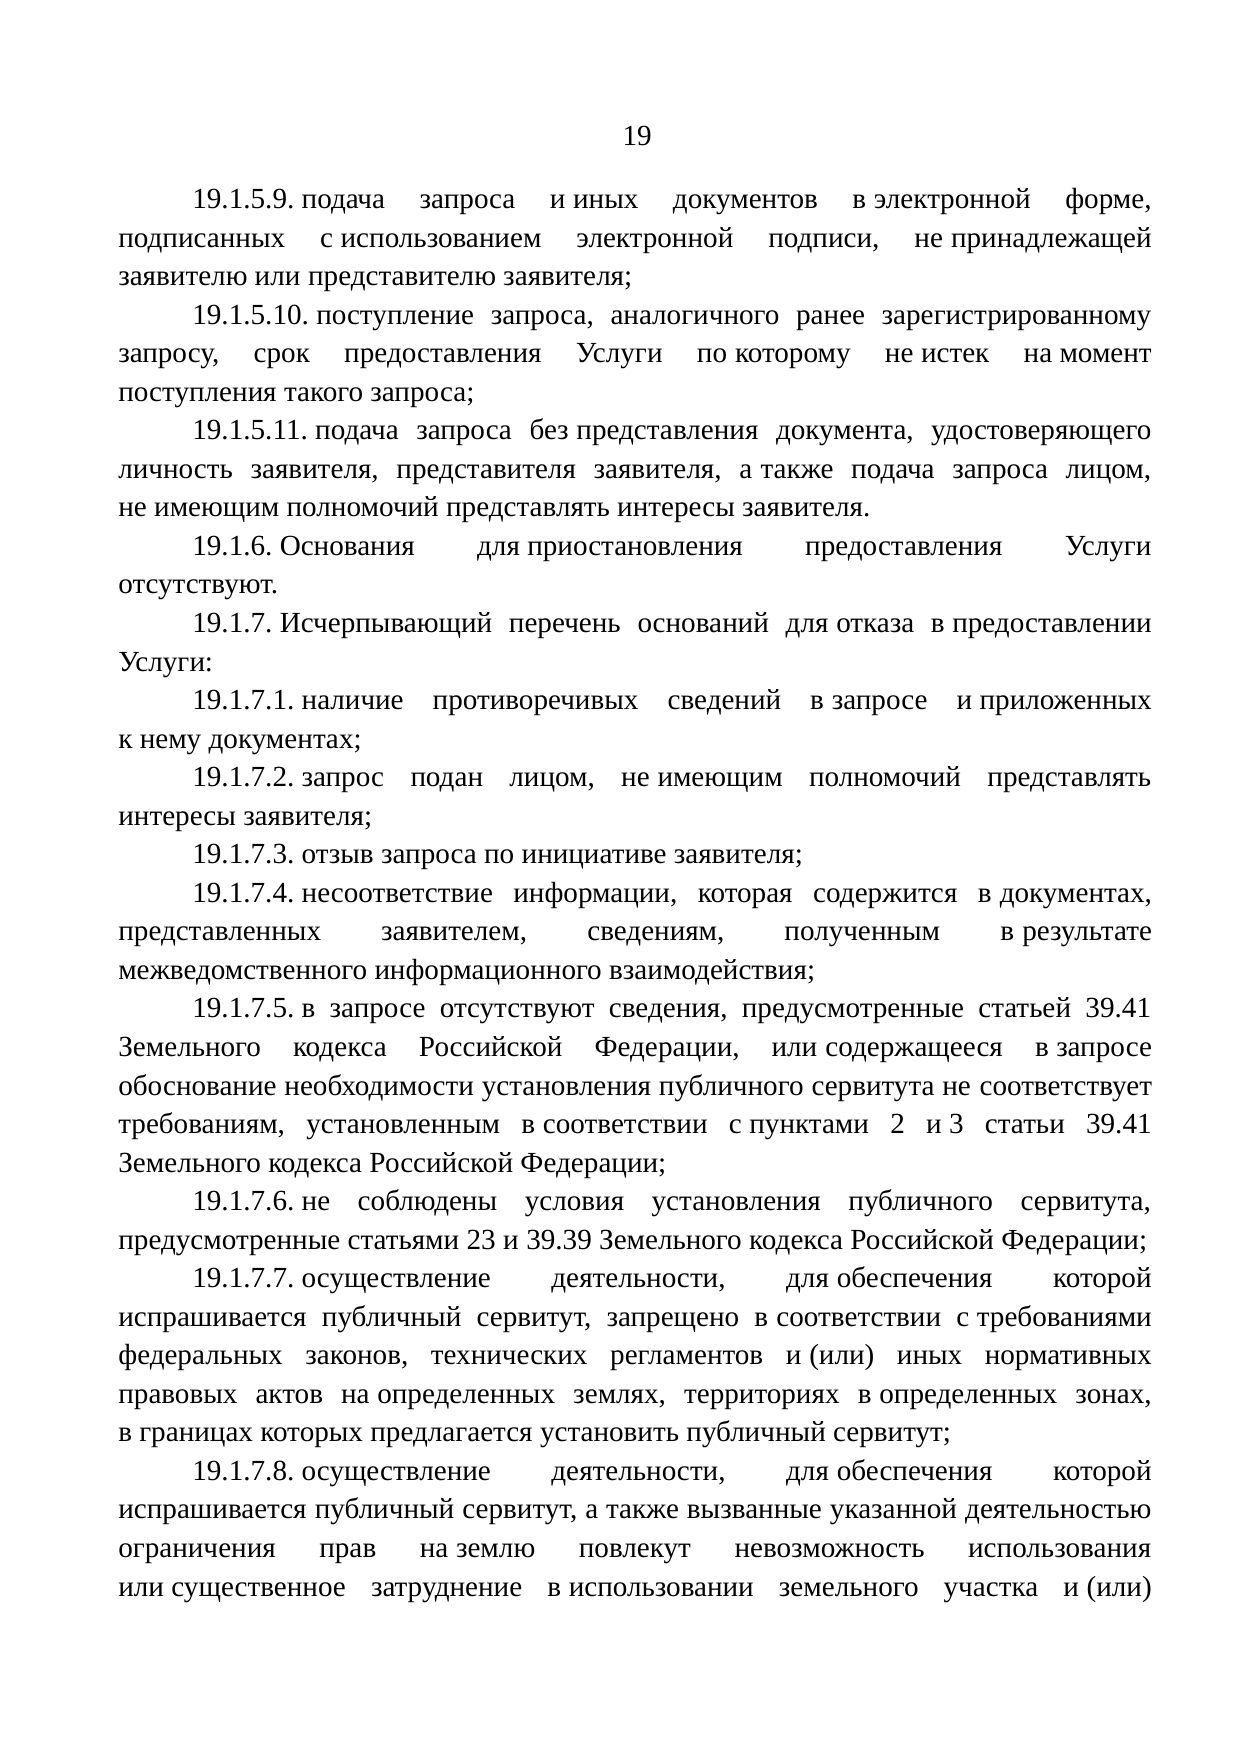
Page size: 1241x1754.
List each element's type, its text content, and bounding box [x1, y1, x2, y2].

text 19.1.5.10. поступление запроса, аналогичного ранее зарегистрированному запросу, срок предоставления Услуги по которому не истек на момент поступления такого запроса; [118, 297, 1152, 407]
text 19.1.5.9. подача запроса и иных документов в электронной форме, подписанных с использованием электронной подписи, не принадлежащей заявителю или представителю заявителя; [118, 181, 1152, 292]
text 19.1.6. Основания для приостановления предоставления Услуги отсутствуют. [118, 528, 1152, 600]
text 19.1.7.4. несоответствие информации, которая содержится в документах, представленных заявителем, сведениям, полученным в результате межведомственного информационного взаимодействия; [118, 875, 1152, 986]
text 19.1.7.7. осуществление деятельности, для обеспечения которой испрашивается публичный сервитут, запрещено в соответствии с требованиями федеральных законов, технических регламентов и (или) иных нормативных правовых актов на определенных землях, территориях в определенных зонах, в границах которых предлагается установить публичный сервитут; [118, 1260, 1152, 1448]
text 19.1.5.11. подача запроса без представления документа, удостоверяющего личность заявителя, представителя заявителя, а также подача запроса лицом, не имеющим полномочий представлять интересы заявителя. [118, 412, 1152, 523]
text 19.1.7.5. в запросе отсутствуют сведения, предусмотренные статьей 39.41 Земельного кодекса Российской Федерации, или содержащееся в запросе обоснование необходимости установления публичного сервитута не соответствует требованиям, установленным в соответствии с пунктами 2 и 3 статьи 39.41 Земельного кодекса Российской Федерации; [118, 991, 1152, 1178]
text 19.1.7.3. отзыв запроса по инициативе заявителя; [118, 836, 1152, 870]
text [118, 1453, 1152, 1602]
text 19.1.7.2. запрос подан лицом, не имеющим полномочий представлять интересы заявителя; [118, 759, 1152, 831]
text 19.1.7.6. не соблюдены условия установления публичного сервитута, предусмотренные статьями 23 и 39.39 Земельного кодекса Российской Федерации; [118, 1183, 1152, 1255]
text 19.1.7. Исчерпывающий перечень оснований для отказа в предоставлении Услуги: [118, 605, 1152, 677]
text 19.1.7.1. наличие противоречивых сведений в запросе и приложенных к нему документах; [118, 682, 1152, 754]
